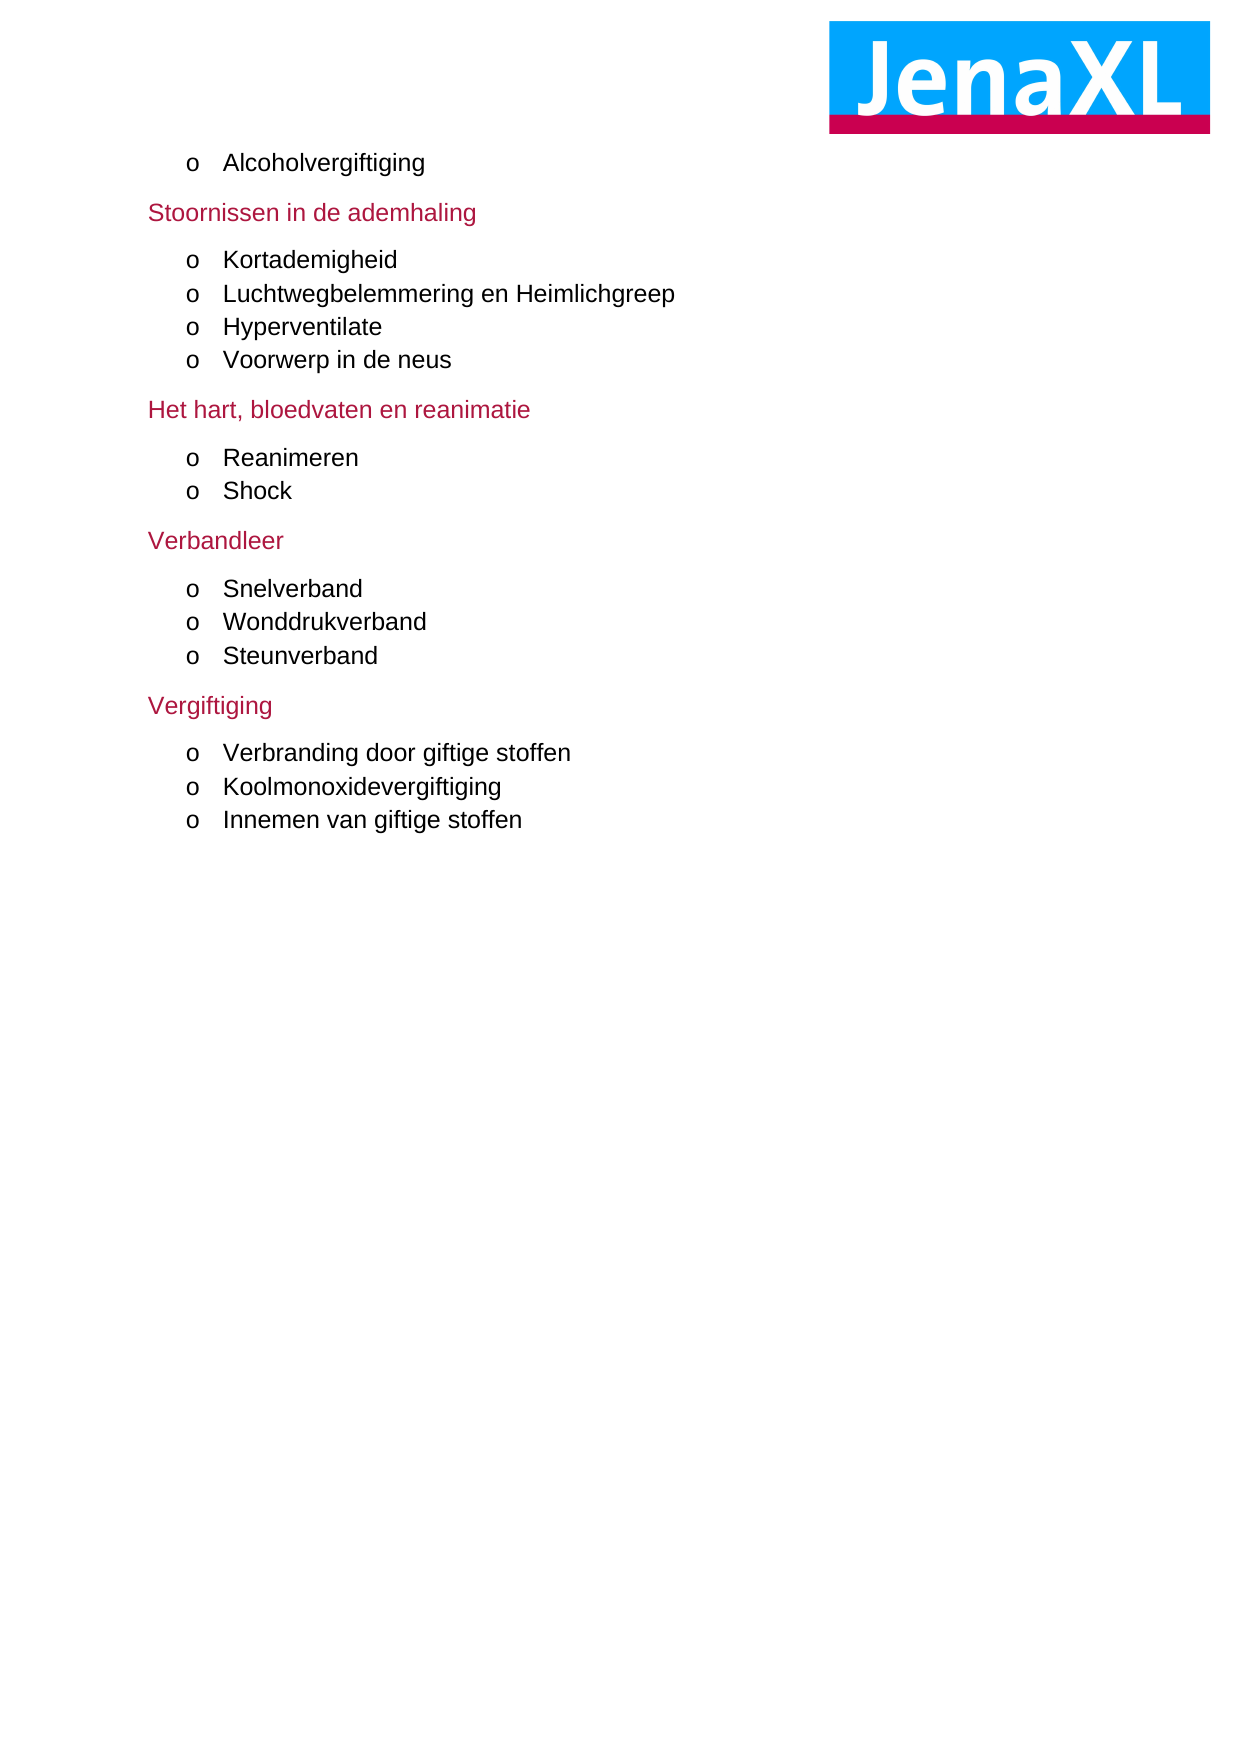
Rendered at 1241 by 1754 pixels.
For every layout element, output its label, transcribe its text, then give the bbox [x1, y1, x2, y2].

text Vergiftiging [148, 691, 1093, 719]
list Alcoholvergiftiging [185, 148, 1093, 178]
list Kortademigheid [185, 245, 1093, 276]
list Snelverband [185, 574, 1093, 605]
list Steunverband [185, 641, 1093, 672]
list Reanimeren [185, 443, 1093, 474]
list Verbranding door giftige stoffen [185, 738, 1093, 769]
text Stoornissen in de ademhaling [148, 198, 1093, 226]
list Shock [185, 476, 1093, 507]
list Hyperventilate [185, 312, 1093, 343]
text Het hart, bloedvaten en reanimatie [148, 395, 1093, 424]
picture [829, 25, 1210, 134]
list Voorwerp in de neus [185, 345, 1093, 376]
list Wonddrukverband [185, 607, 1093, 638]
list Koolmonoxidevergiftiging [185, 772, 1093, 803]
text Verbandleer [148, 526, 1093, 555]
list Luchtwegbelemmering en Heimlichgreep [185, 279, 1093, 309]
list Innemen van giftige stoffen [185, 805, 1093, 836]
